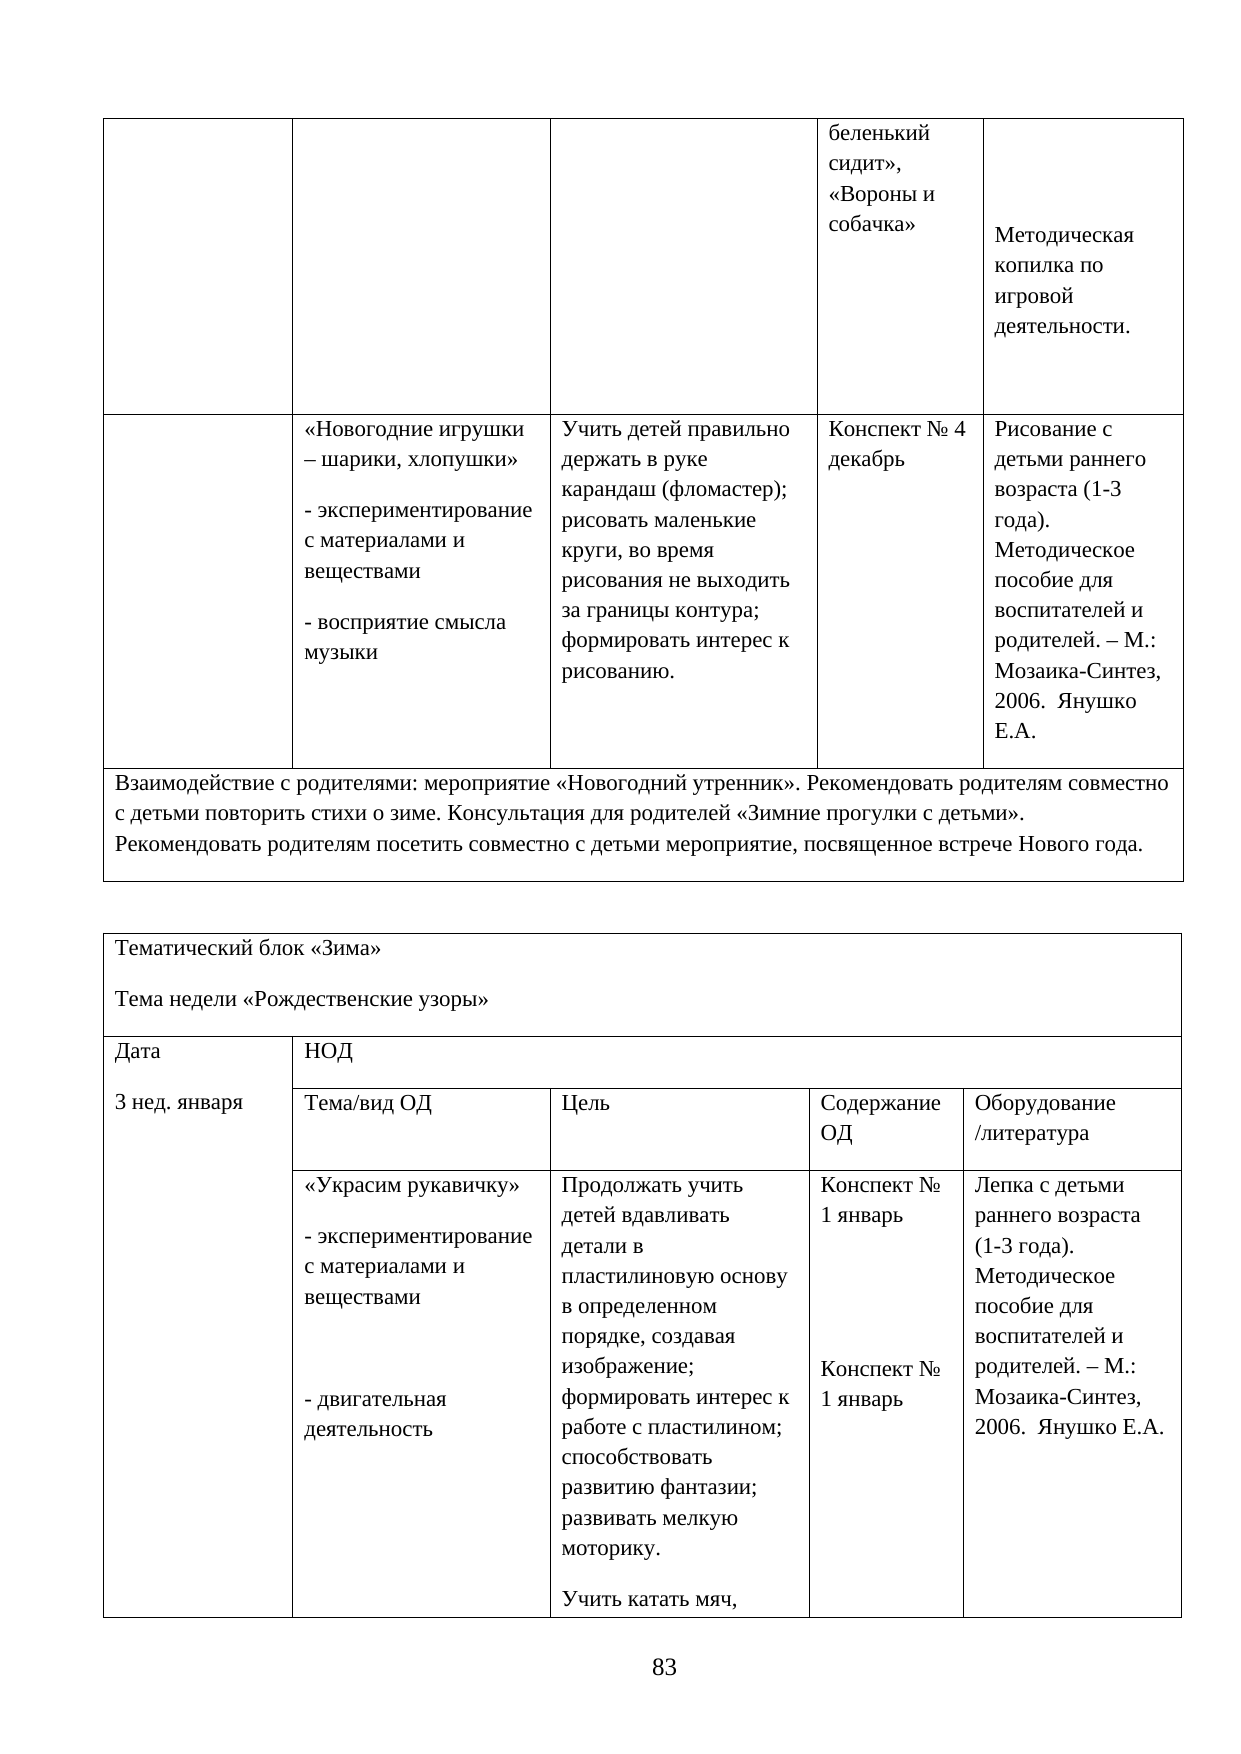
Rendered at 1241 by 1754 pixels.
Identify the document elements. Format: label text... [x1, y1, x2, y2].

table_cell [818, 119, 983, 414]
table_cell Дата 3 нед. января [104, 1037, 292, 1617]
table_cell Оборудование /литература [964, 1089, 1181, 1170]
table_cell [104, 119, 292, 414]
table_cell Учить детей правильно держать в руке карандаш (фломастер); рисовать маленькие круги, во время рисования не выходить за границы контура; формировать интерес к рисованию. [551, 415, 817, 768]
table_cell НОД [293, 1037, 1181, 1088]
table_cell Взаимодействие с родителями: мероприятие «Новогодний утренник». Рекомендовать родителям совместно с детьми повторить стихи о зиме. Консультация для родителей «Зимние прогулки с детьми». Рекомендовать родителям посетить совместно с детьми мероприятие, посвященное встрече Нового года. [104, 769, 1183, 881]
table_cell «Новогодние игрушки – шарики, хлопушки» - экспериментирование с материалами и веществами - восприятие смысла музыки [293, 415, 550, 768]
table_cell Содержание ОД [810, 1089, 963, 1170]
table_cell Тема/вид ОД [293, 1089, 550, 1170]
table_cell Цель [551, 1089, 809, 1170]
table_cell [984, 119, 1183, 414]
table_header Тематический блок «Зима» Тема недели «Рождественские узоры» [104, 934, 1181, 1036]
table_cell Рисование с детьми раннего возраста (1-3 года). Методическое пособие для воспитателей и родителей. – М.: Мозаика-Синтез, 2006. Янушко Е.А. [984, 415, 1183, 768]
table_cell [810, 1171, 963, 1617]
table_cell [293, 1171, 550, 1617]
table_cell Конспект № 4 декабрь [818, 415, 983, 768]
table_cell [551, 119, 817, 414]
table_cell [104, 415, 292, 768]
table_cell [551, 1171, 809, 1617]
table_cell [964, 1171, 1181, 1617]
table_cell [293, 119, 550, 414]
